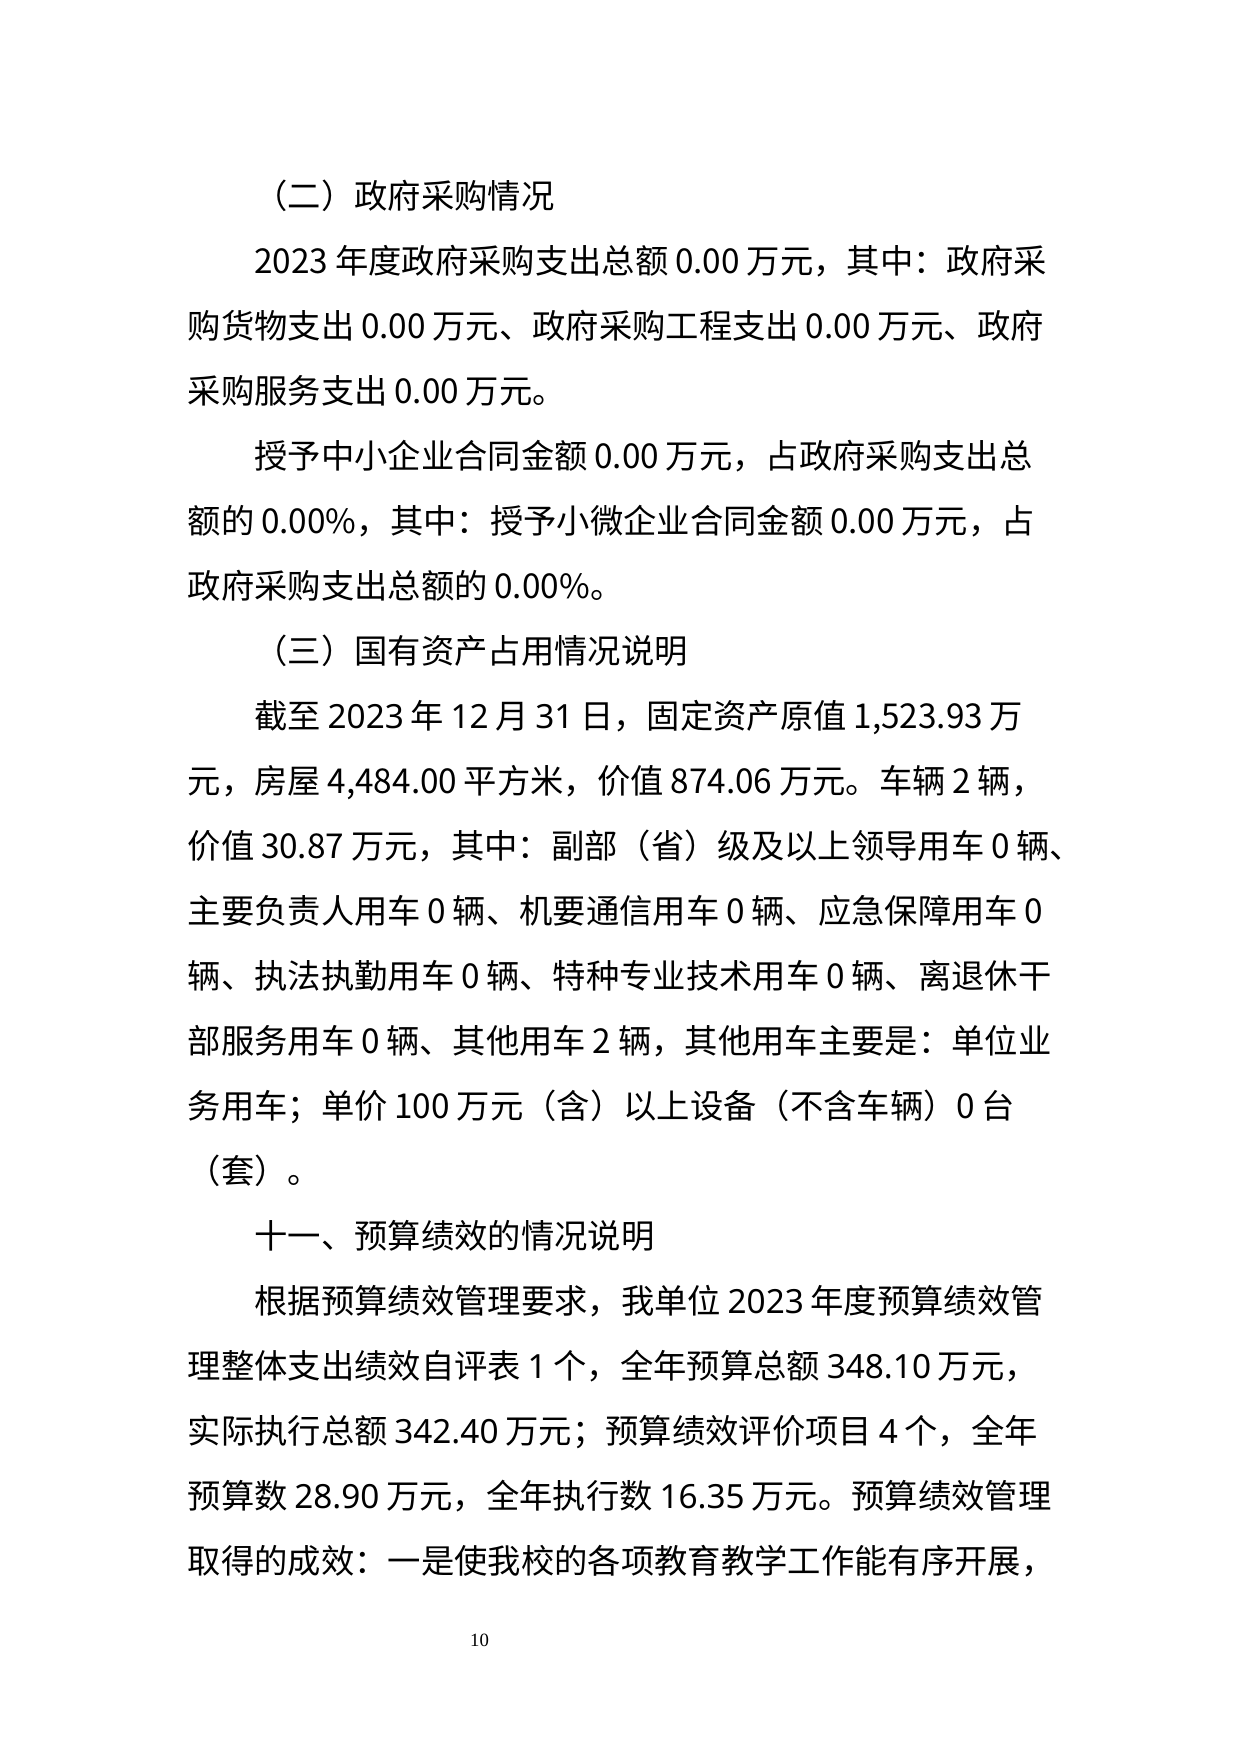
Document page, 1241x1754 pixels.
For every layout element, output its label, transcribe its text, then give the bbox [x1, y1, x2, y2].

text 2023年度政府采购支出总额0.00万元，其中：政府采购货物支出0.00万元、政府采购工程支出0.00万元、政府采购服务支出0.00万元。 [187, 227, 1053, 422]
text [187, 1267, 1053, 1592]
text （三）国有资产占用情况说明 [187, 617, 1053, 682]
text 十一、预算绩效的情况说明 [187, 1202, 1053, 1267]
text 截至2023年12月31日，固定资产原值1,523.93万元，房屋4,484.00平方米，价值874.06万元。车辆2辆，价值30.87万元，其中：副部（省）级及以上领导用车0辆、主要负责人用车0辆、机要通信用车0辆、应急保障用车0辆、执法执勤用车0辆、特种专业技术用车0辆、离退休干部服务用车0辆、其他用车2辆，其他用车主要是：单位业务用车；单价100万元（含）以上设备（不含车辆）0台（套）。 [187, 682, 1053, 1202]
text 授予中小企业合同金额0.00万元，占政府采购支出总额的0.00%，其中：授予小微企业合同金额0.00万元，占政府采购支出总额的0.00%。 [187, 422, 1053, 617]
text （二）政府采购情况 [187, 162, 1053, 227]
